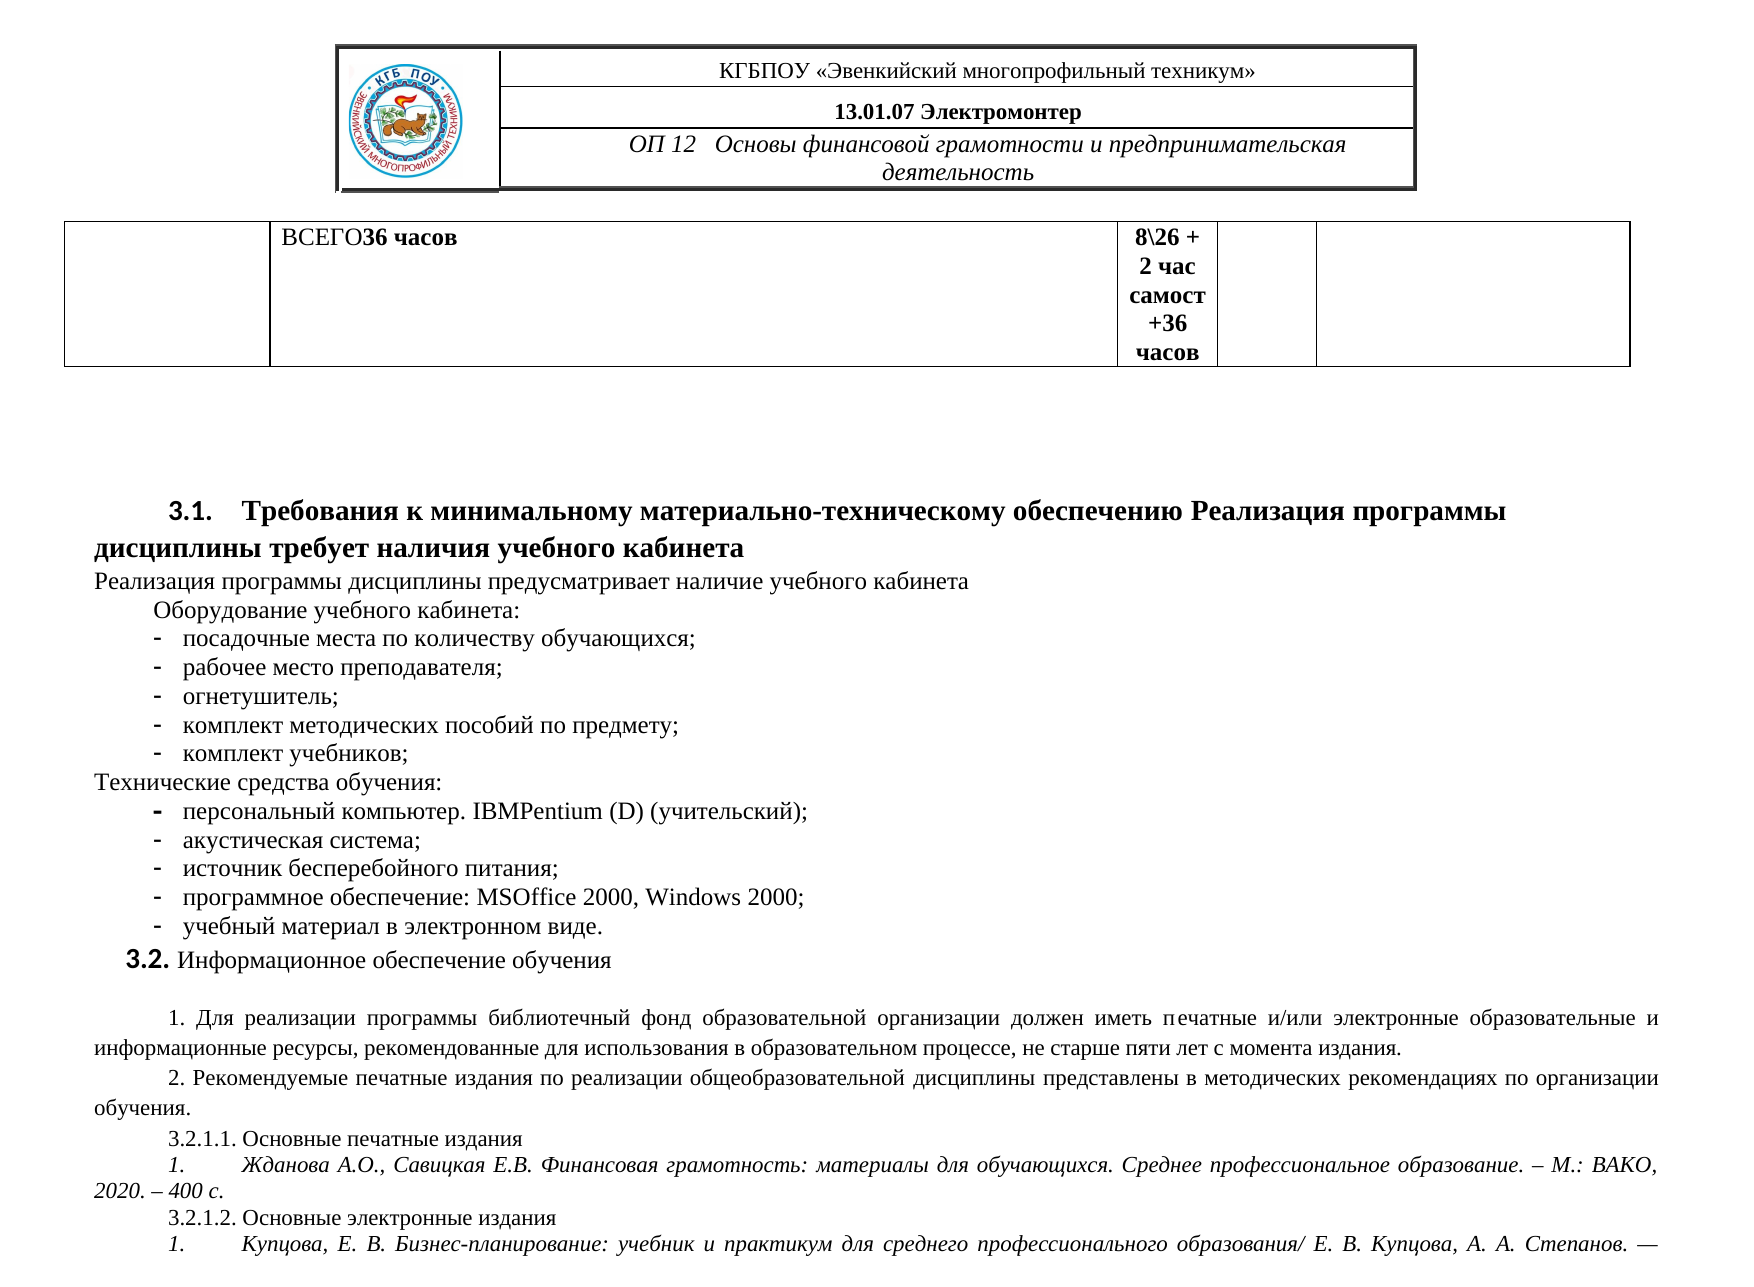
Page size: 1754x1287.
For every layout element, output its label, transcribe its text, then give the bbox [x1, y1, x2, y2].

list посадочные места по количеству обучающихся; [94, 623, 1704, 652]
table_cell [1317, 222, 1629, 366]
text 3.2.1.1. Основные печатные издания [94, 1124, 1659, 1151]
table_cell [1218, 222, 1316, 366]
text 2. Рекомендуемые печатные издания по реализации общеобразовательной дисциплины представлены в методических рекомендациях по организации обучения. [94, 1064, 1659, 1121]
table_cell [65, 222, 269, 366]
text 1. Для реализации программы библиотечный фонд образовательной организации должен иметь печатные и/или электронные образовательные и информационные ресурсы, рекомендованные для использования в образовательном процессе, не старше пяти лет с момента издания. [94, 1004, 1659, 1060]
picture [348, 64, 395, 112]
list учебный материал в электронном виде. [94, 911, 1704, 940]
picture [348, 64, 463, 179]
list комплект учебников; [94, 738, 1704, 767]
list рабочее место преподавателя; [94, 652, 1704, 681]
text Технические средства обучения: [94, 767, 1704, 796]
subtitle Информационное обеспечение обучения [125, 940, 1659, 975]
text Оборудование учебного кабинета: [94, 595, 1704, 623]
list акустическая система; [94, 825, 1704, 853]
text Реализация программы дисциплины предусматривает наличие учебного кабинета [94, 566, 1704, 595]
list источник бесперебойного питания; [94, 853, 1704, 882]
text 1. Жданова А.О., Савицкая Е.В. Финансовая грамотность: материалы для обучающихся. Среднее профессиональное образование. – М.: ВАКО, 2020. – 400 с. [94, 1151, 1659, 1204]
list программное обеспечение: MSOffice 2000, Windows 2000; [94, 882, 1704, 911]
list персональный компьютер. IBMPentium (D) (учительский); [94, 796, 1704, 825]
table_cell 8\26 + 2 час самост+36 часов [1118, 222, 1217, 366]
list огнетушитель; [94, 681, 1704, 710]
table_cell ВСЕГО36 часов [271, 222, 1117, 366]
text 3.2.1.2. Основные электронные издания [94, 1204, 1659, 1230]
list Требования к минимальному материально-техническому обеспечению Реализация программы дисциплины требует наличия учебного кабинета [94, 492, 1630, 563]
list комплект методических пособий по предмету; [94, 710, 1704, 738]
